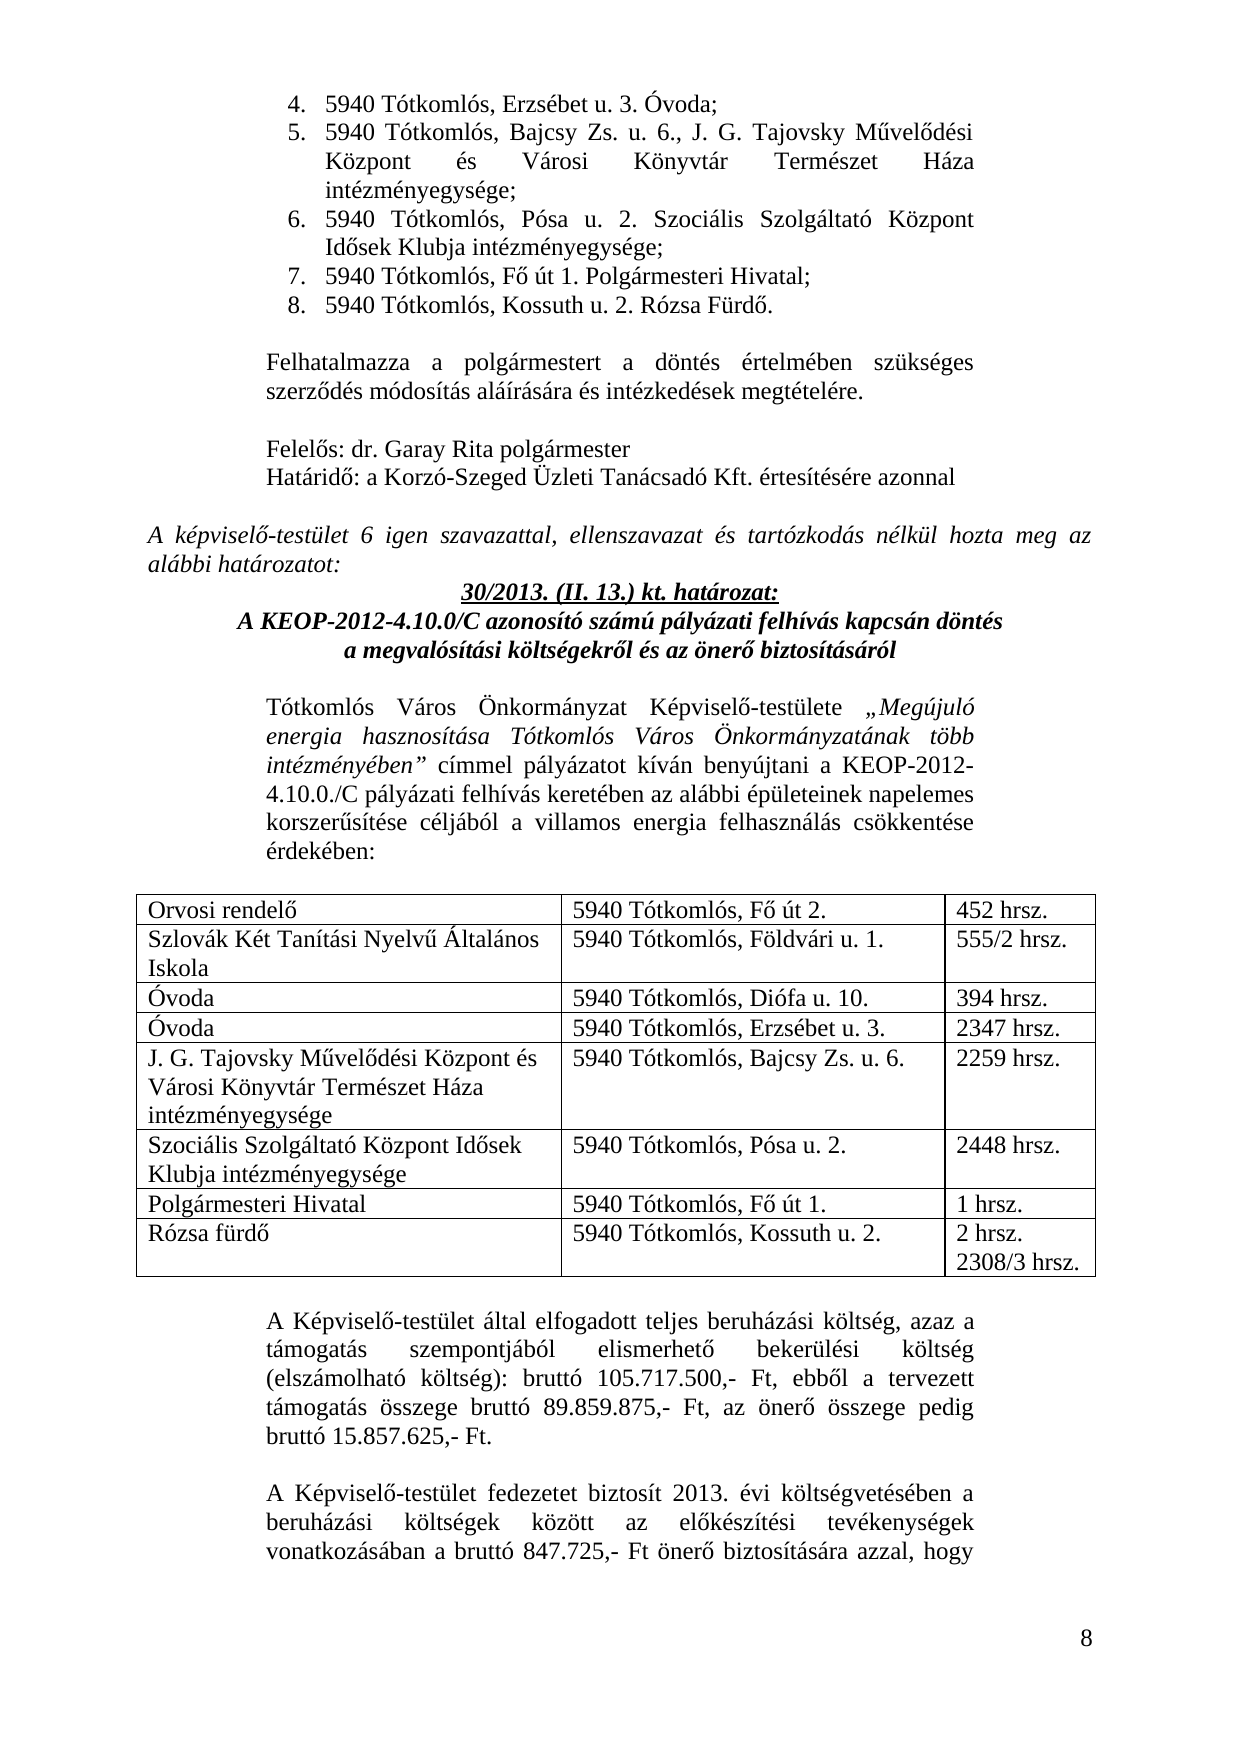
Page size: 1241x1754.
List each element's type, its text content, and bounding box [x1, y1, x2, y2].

text A képviselő-testület 6 igen szavazattal, ellenszavazat és tartózkodás nélkül hozta meg az alábbi határozatot: [148, 520, 1093, 577]
table_cell 2347 hrsz. [946, 1013, 1095, 1042]
table_cell Szociális Szolgáltató Központ Idősek Klubja intézményegysége [137, 1130, 561, 1188]
list 5940 Tótkomlós, Kossuth u. 2. Rózsa Fürdő. [287, 290, 974, 319]
table_cell Polgármesteri Hivatal [137, 1189, 561, 1217]
table_cell 2448 hrsz. [946, 1130, 1095, 1188]
table_cell 2 hrsz. 2308/3 hrsz. [946, 1219, 1095, 1276]
text Határidő: a Korzó-Szeged Üzleti Tanácsadó Kft. értesítésére azonnal [266, 462, 974, 491]
table_cell 5940 Tótkomlós, Földvári u. 1. [562, 925, 944, 982]
table_cell 5940 Tótkomlós, Kossuth u. 2. [562, 1219, 944, 1276]
list 5940 Tótkomlós, Pósa u. 2. Szociális Szolgáltató Központ Idősek Klubja intézményegysége; [287, 204, 974, 261]
list 5940 Tótkomlós, Erzsébet u. 3. Óvoda; [287, 89, 974, 117]
table_cell 5940 Tótkomlós, Erzsébet u. 3. [562, 1013, 944, 1042]
table_cell Rózsa fürdő [137, 1219, 561, 1276]
list 5940 Tótkomlós, Fő út 1. Polgármesteri Hivatal; [287, 261, 974, 290]
table_cell Óvoda [137, 1013, 561, 1042]
table_cell 2259 hrsz. [946, 1043, 1095, 1129]
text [266, 1478, 974, 1564]
table_cell 394 hrsz. [946, 983, 1095, 1012]
text Tótkomlós Város Önkormányzat Képviselő-testülete „Megújuló energia hasznosítása Tótkomlós Város Önkormányzatának több intézményében” címmel pályázatot kíván benyújtani a KEOP-2012-4.10.0./C pályázati felhívás keretében az alábbi épületeinek napelemes korszerűsítése céljából a villamos energia felhasználás csökkentése érdekében: [266, 692, 974, 865]
table_cell 5940 Tótkomlós, Bajcsy Zs. u. 6. [562, 1043, 944, 1129]
table_cell 5940 Tótkomlós, Pósa u. 2. [562, 1130, 944, 1188]
table_cell 1 hrsz. [946, 1189, 1095, 1217]
list 5940 Tótkomlós, Bajcsy Zs. u. 6., J. G. Tajovsky Művelődési Központ és Városi Könyvtár Természet Háza intézményegysége; [287, 117, 974, 204]
text 30/2013. (II. 13.) kt. határozat: [148, 577, 1093, 606]
table_cell Óvoda [137, 983, 561, 1012]
text Felhatalmazza a polgármestert a döntés értelmében szükséges szerződés módosítás aláírására és intézkedések megtételére. [266, 347, 974, 405]
text A KEOP-2012-4.10.0/C azonosító számú pályázati felhívás kapcsán döntés a megvalósítási költségekről és az önerő biztosításáról [236, 606, 1004, 664]
table_cell 5940 Tótkomlós, Fő út 1. [562, 1189, 944, 1217]
table_header Orvosi rendelő [137, 895, 561, 923]
text A Képviselő-testület által elfogadott teljes beruházási költség, azaz a támogatás szempontjából elismerhető bekerülési költség (elszámolható költség): bruttó 105.717.500,- Ft, ebből a tervezett támogatás összege bruttó 89.859.875,- Ft, az önerő összege pedig bruttó 15.857.625,- Ft. [266, 1306, 974, 1449]
text Felelős: dr. Garay Rita polgármester [266, 434, 974, 462]
table_header 452 hrsz. [946, 895, 1095, 923]
table_cell Szlovák Két Tanítási Nyelvű Általános Iskola [137, 925, 561, 982]
table_header 5940 Tótkomlós, Fő út 2. [562, 895, 944, 923]
table_cell 555/2 hrsz. [946, 925, 1095, 982]
table_cell J. G. Tajovsky Művelődési Központ és Városi Könyvtár Természet Háza intézményegysége [137, 1043, 561, 1129]
table_cell 5940 Tótkomlós, Diófa u. 10. [562, 983, 944, 1012]
